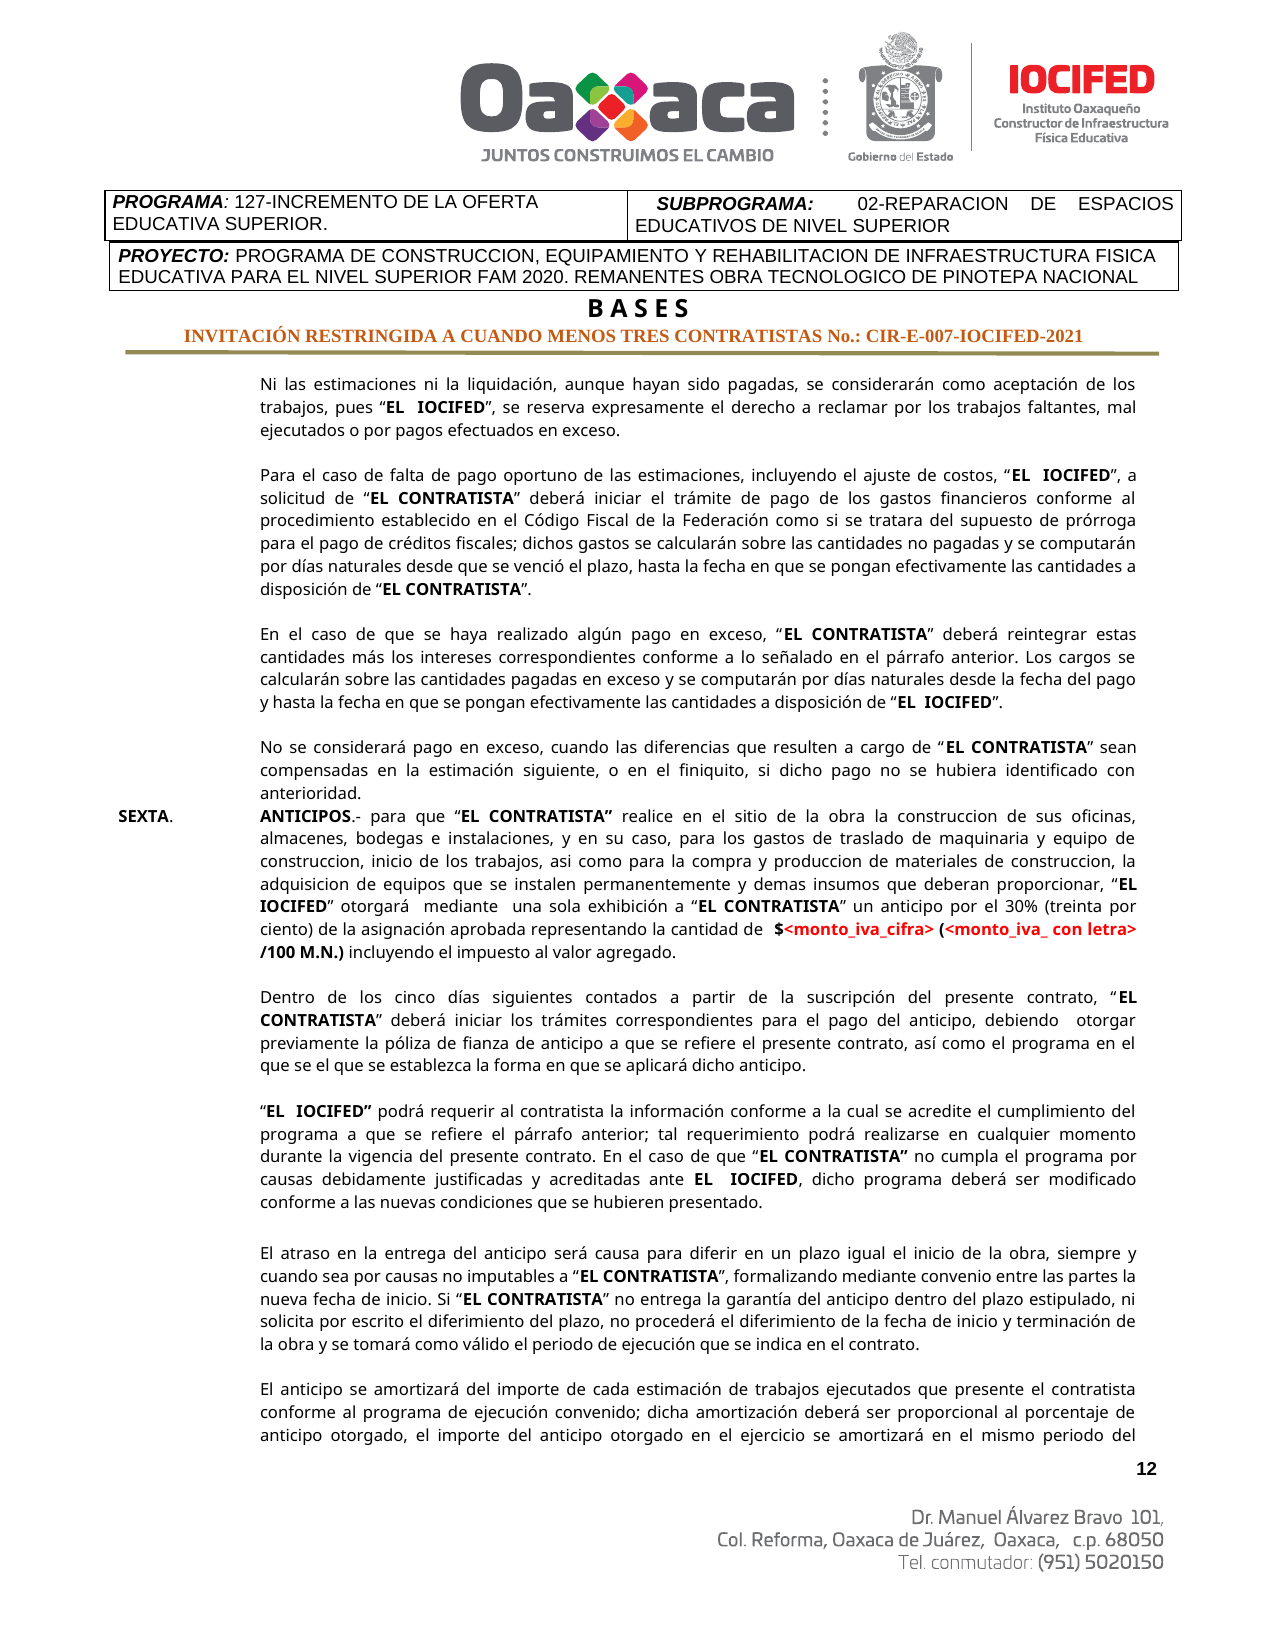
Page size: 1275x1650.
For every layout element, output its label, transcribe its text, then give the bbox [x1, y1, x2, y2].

text Ni las estimaciones ni la liquidación, aunque hayan sido pagadas, se considerarán como aceptación de los trabajos, pues “EL IOCIFED”, se reserva expresamente el derecho a reclamar por los trabajos faltantes, mal ejecutados o por pagos efectuados en exceso. [118, 373, 1137, 441]
text Para el caso de falta de pago oportuno de las estimaciones, incluyendo el ajuste de costos, “EL IOCIFED”, a solicitud de “EL CONTRATISTA” deberá iniciar el trámite de pago de los gastos financieros conforme al procedimiento establecido en el Código Fiscal de la Federación como si se tratara del supuesto de prórroga para el pago de créditos fiscales; dichos gastos se calcularán sobre las cantidades no pagadas y se computarán por días naturales desde que se venció el plazo, hasta la fecha en que se pongan efectivamente las cantidades a disposición de “EL CONTRATISTA”. [118, 464, 1137, 600]
text SEXTA. ANTICIPOS.- para que “EL CONTRATISTA” realice en el sitio de la obra la construccion de sus oficinas, almacenes, bodegas e instalaciones, y en su caso, para los gastos de traslado de maquinaria y equipo de construccion, inicio de los trabajos, asi como para la compra y produccion de materiales de construccion, la adquisicion de equipos que se instalen permanentemente y demas insumos que deberan proporcionar, “EL IOCIFED” otorgará mediante una sola exhibición a “EL CONTRATISTA” un anticipo por el 30% (treinta por ciento) de la asignación aprobada representando la cantidad de $<monto_iva_cifra> (<monto_iva_ con letra> /100 M.N.) incluyendo el impuesto al valor agregado. [118, 804, 1137, 963]
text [118, 1378, 1137, 1446]
text No se considerará pago en exceso, cuando las diferencias que resulten a cargo de “EL CONTRATISTA” sean compensadas en la estimación siguiente, o en el finiquito, si dicho pago no se hubiera identificado con anterioridad. [118, 736, 1137, 804]
text “EL IOCIFED” podrá requerir al contratista la información conforme a la cual se acredite el cumplimiento del programa a que se refiere el párrafo anterior; tal requerimiento podrá realizarse en cualquier momento durante la vigencia del presente contrato. En el caso de que “EL CONTRATISTA” no cumpla el programa por causas debidamente justificadas y acreditadas ante EL IOCIFED, dicho programa deberá ser modificado conforme a las nuevas condiciones que se hubieren presentado. [118, 1099, 1137, 1213]
text En el caso de que se haya realizado algún pago en exceso, “EL CONTRATISTA” deberá reintegrar estas cantidades más los intereses correspondientes conforme a lo señalado en el párrafo anterior. Los cargos se calcularán sobre las cantidades pagadas en exceso y se computarán por días naturales desde la fecha del pago y hasta la fecha en que se pongan efectivamente las cantidades a disposición de “EL IOCIFED”. [118, 623, 1137, 713]
text El atraso en la entrega del anticipo será causa para diferir en un plazo igual el inicio de la obra, siempre y cuando sea por causas no imputables a “EL CONTRATISTA”, formalizando mediante convenio entre las partes la nueva fecha de inicio. Si “EL CONTRATISTA” no entrega la garantía del anticipo dentro del plazo estipulado, ni solicita por escrito el diferimiento del plazo, no procederá el diferimiento de la fecha de inicio y terminación de la obra y se tomará como válido el periodo de ejecución que se indica en el contrato. [118, 1242, 1137, 1355]
text Dentro de los cinco días siguientes contados a partir de la suscripción del presente contrato, “EL CONTRATISTA” deberá iniciar los trámites correspondientes para el pago del anticipo, debiendo otorgar previamente la póliza de fianza de anticipo a que se refiere el presente contrato, así como el programa en el que se el que se establezca la forma en que se aplicará dicho anticipo. [118, 986, 1137, 1077]
